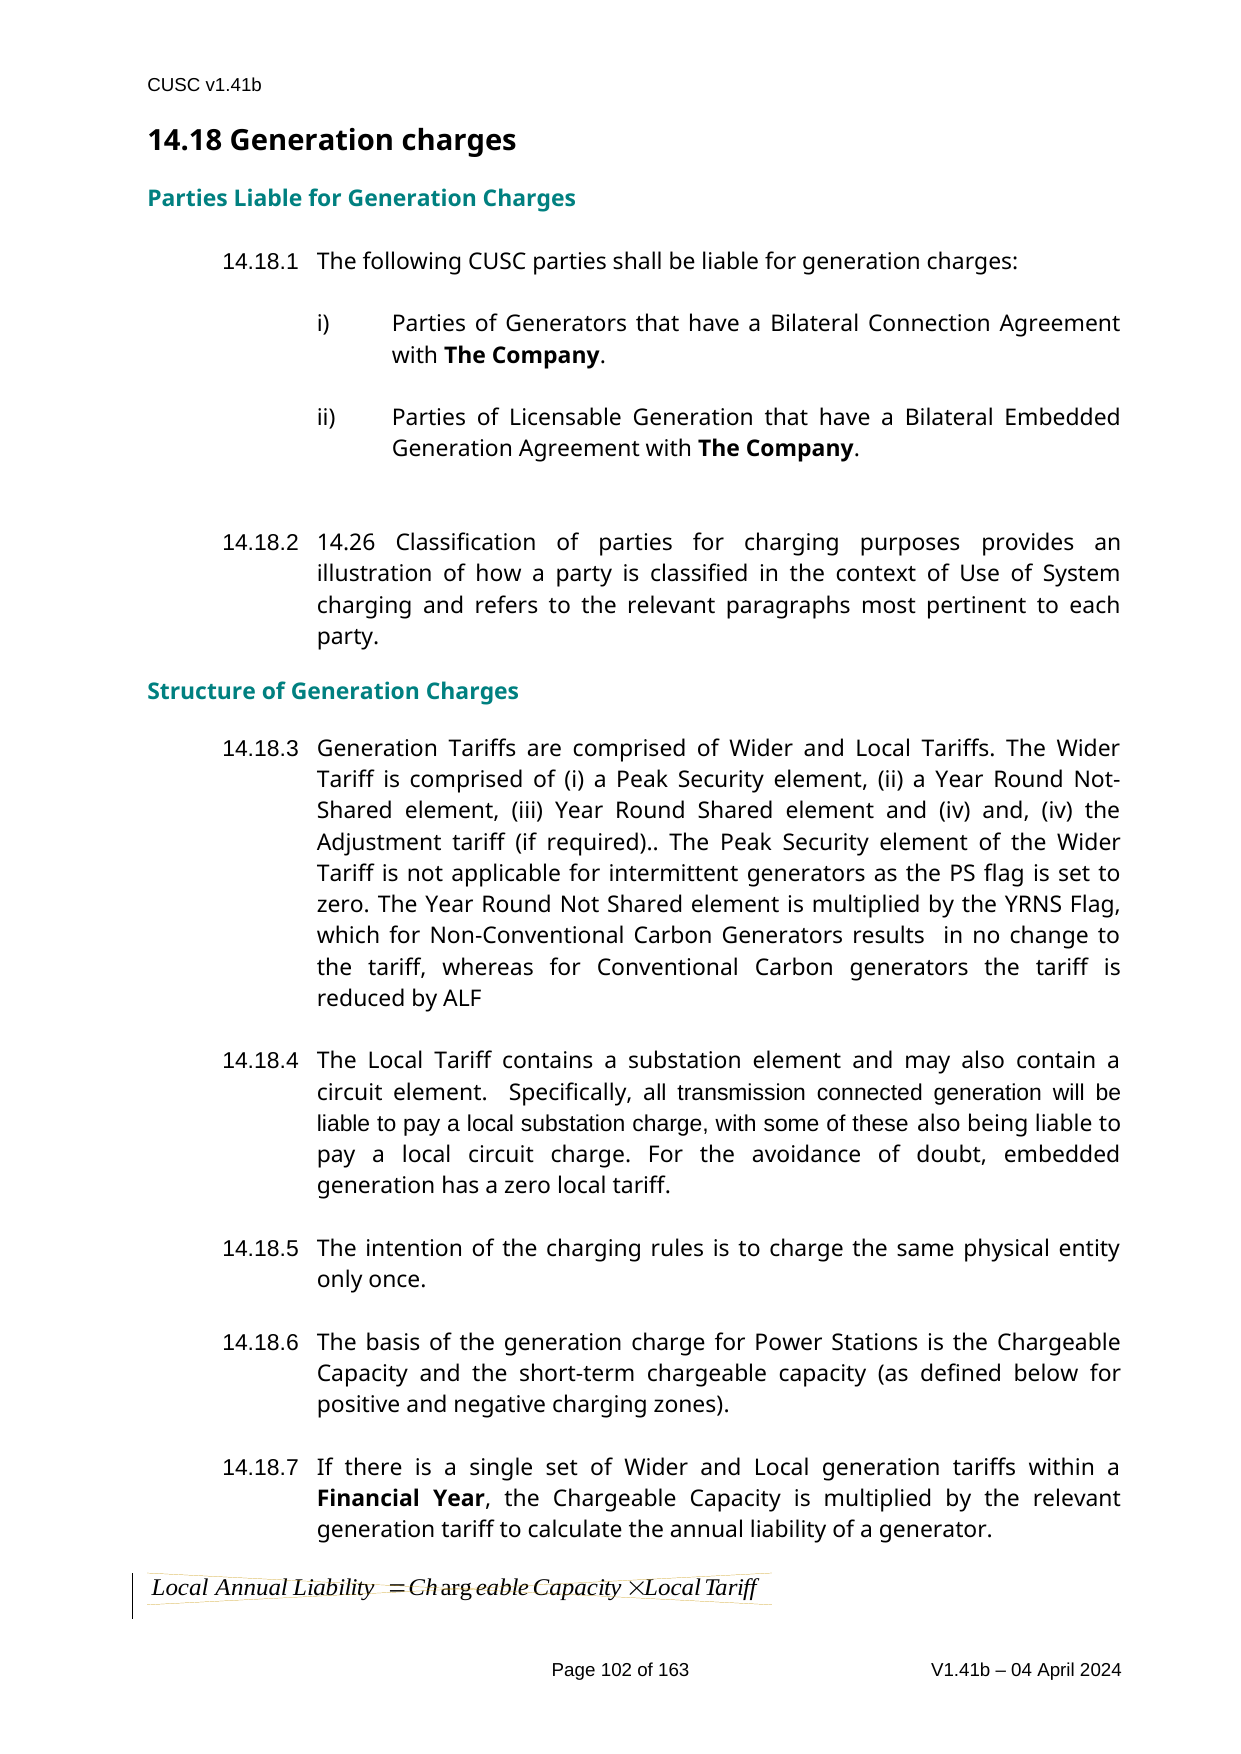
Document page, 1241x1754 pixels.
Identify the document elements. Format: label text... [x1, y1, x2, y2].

list Parties of Licensable Generation that have a Bilateral Embedded Generation Agreement with The Company. [317, 401, 1121, 464]
list Parties of Generators that have a Bilateral Connection Agreement with The Company. [317, 307, 1121, 370]
list The following CUSC parties shall be liable for generation charges: [222, 245, 1121, 276]
list Generation Tariffs are comprised of Wider and Local Tariffs. The Wider Tariff is comprised of (i) a Peak Security element, (ii) a Year Round Not-Shared element, (iii) Year Round Shared element and (iv) and, (iv) the Adjustment tariff (if required).. The Peak Security element of the Wider Tariff is not applicable for intermittent generators as the PS flag is set to zero. The Year Round Not Shared element is multiplied by the YRNS Flag, which for Non-Conventional Carbon Generators results in no change to the tariff, whereas for Conventional Carbon generators the tariff is reduced by ALF [222, 732, 1121, 1013]
list 14.26 Classification of parties for charging purposes provides an illustration of how a party is classified in the context of Use of System charging and refers to the relevant paragraphs most pertinent to each party. [222, 526, 1121, 651]
subtitle Parties Liable for Generation Charges [147, 182, 1121, 214]
list If there is a single set of Wider and Local generation tariffs within a Financial Year, the Chargeable Capacity is multiplied by the relevant generation tariff to calculate the annual liability of a generator. [222, 1451, 1121, 1544]
list The Local Tariff contains a substation element and may also contain a circuit element. Specifically, all transmission connected generation will be liable to pay a local substation charge, with some of these also being liable to pay a local circuit charge. For the avoidance of doubt, embedded generation has a zero local tariff. [222, 1044, 1121, 1201]
subtitle Structure of Generation Charges [147, 675, 1121, 706]
list The intention of the charging rules is to charge the same physical entity only once. [222, 1232, 1121, 1294]
list The basis of the generation charge for Power Stations is the Chargeable Capacity and the short-term chargeable capacity (as defined below for positive and negative charging zones). [222, 1326, 1121, 1419]
subtitle 14.18 Generation charges [147, 119, 1121, 158]
